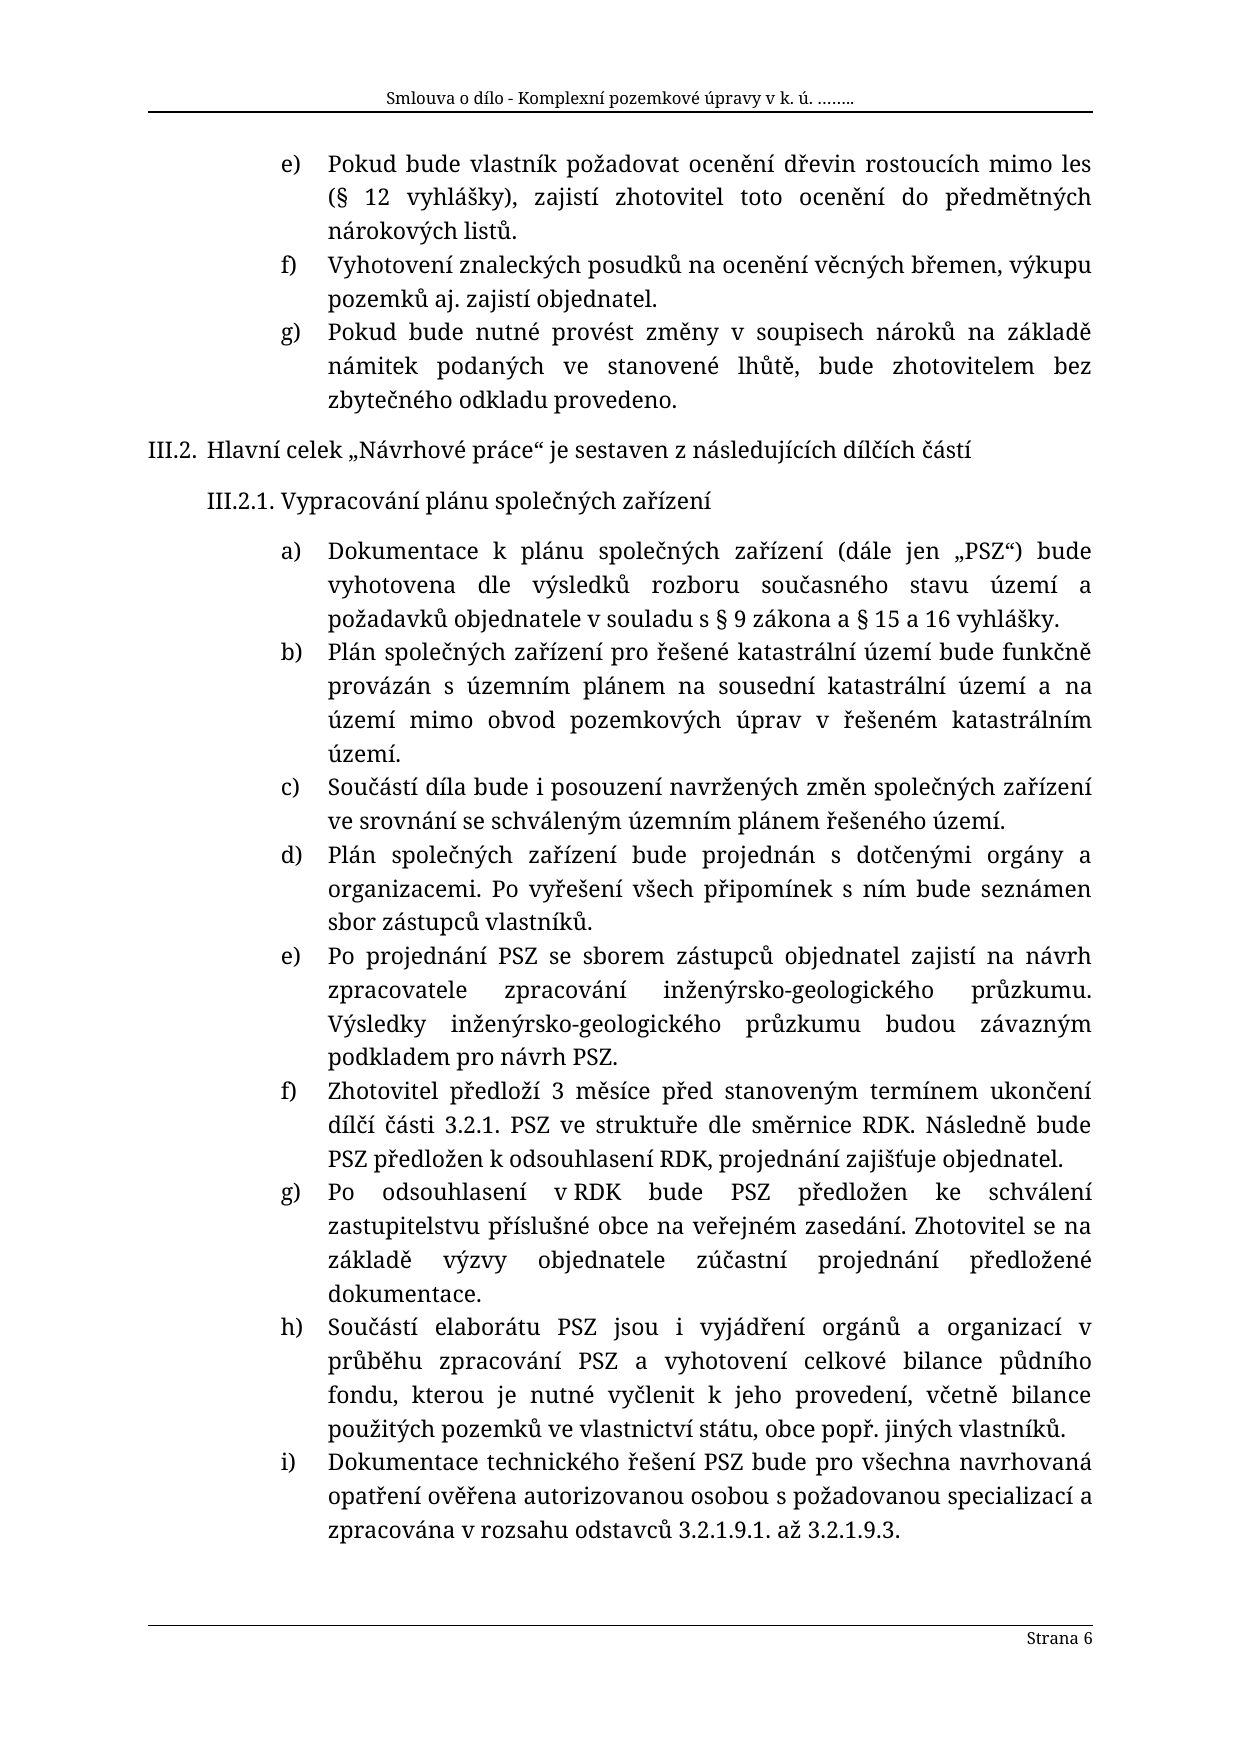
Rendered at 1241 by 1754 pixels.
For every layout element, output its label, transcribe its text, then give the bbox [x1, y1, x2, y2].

text Vyhotovení znaleckých posudků na ocenění věcných břemen, výkupu pozemků aj. zajistí objednatel. [281, 249, 1093, 314]
text Vypracování plánu společných zařízení [207, 485, 1093, 516]
text Dokumentace technického řešení PSZ bude pro všechna navrhovaná opatření ověřena autorizovanou osobou s požadovanou specializací a zpracována v rozsahu odstavců 3.2.1.9.1. až 3.2.1.9.3. [281, 1446, 1093, 1545]
text Pokud bude nutné provést změny v soupisech nároků na základě námitek podaných ve stanovené lhůtě, bude zhotovitelem bez zbytečného odkladu provedeno. [281, 316, 1093, 415]
text Po odsouhlasení v RDK bude PSZ předložen ke schválení zastupitelstvu příslušné obce na veřejném zasedání. Zhotovitel se na základě výzvy objednatele zúčastní projednání předložené dokumentace. [281, 1176, 1093, 1309]
text Zhotovitel předloží 3 měsíce před stanoveným termínem ukončení dílčí části 3.2.1. PSZ ve struktuře dle směrnice RDK. Následně bude PSZ předložen k odsouhlasení RDK, projednání zajišťuje objednatel. [281, 1075, 1093, 1174]
text Plán společných zařízení bude projednán s dotčenými orgány a organizacemi. Po vyřešení všech připomínek s ním bude seznámen sbor zástupců vlastníků. [281, 839, 1093, 938]
text Součástí díla bude i posouzení navržených změn společných zařízení ve srovnání se schváleným územním plánem řešeného území. [281, 771, 1093, 836]
text Po projednání PSZ se sborem zástupců objednatel zajistí na návrh zpracovatele zpracování inženýrsko-geologického průzkumu. Výsledky inženýrsko-geologického průzkumu budou závazným podkladem pro návrh PSZ. [281, 940, 1093, 1073]
list Hlavní celek „Návrhové práce“ je sestaven z následujících dílčích částí [148, 434, 1093, 466]
text Dokumentace k plánu společných zařízení (dále jen „PSZ“) bude vyhotovena dle výsledků rozboru současného stavu území a požadavků objednatele v souladu s § 9 zákona a § 15 a 16 vyhlášky. [281, 535, 1093, 634]
text Součástí elaborátu PSZ jsou i vyjádření orgánů a organizací v průběhu zpracování PSZ a vyhotovení celkové bilance půdního fondu, kterou je nutné vyčlenit k jeho provedení, včetně bilance použitých pozemků ve vlastnictví státu, obce popř. jiných vlastníků. [281, 1311, 1093, 1444]
text Plán společných zařízení pro řešené katastrální území bude funkčně provázán s územním plánem na sousední katastrální území a na území mimo obvod pozemkových úprav v řešeném katastrálním území. [281, 636, 1093, 769]
text Pokud bude vlastník požadovat ocenění dřevin rostoucích mimo les (§ 12 vyhlášky), zajistí zhotovitel toto ocenění do předmětných nárokových listů. [281, 148, 1093, 246]
